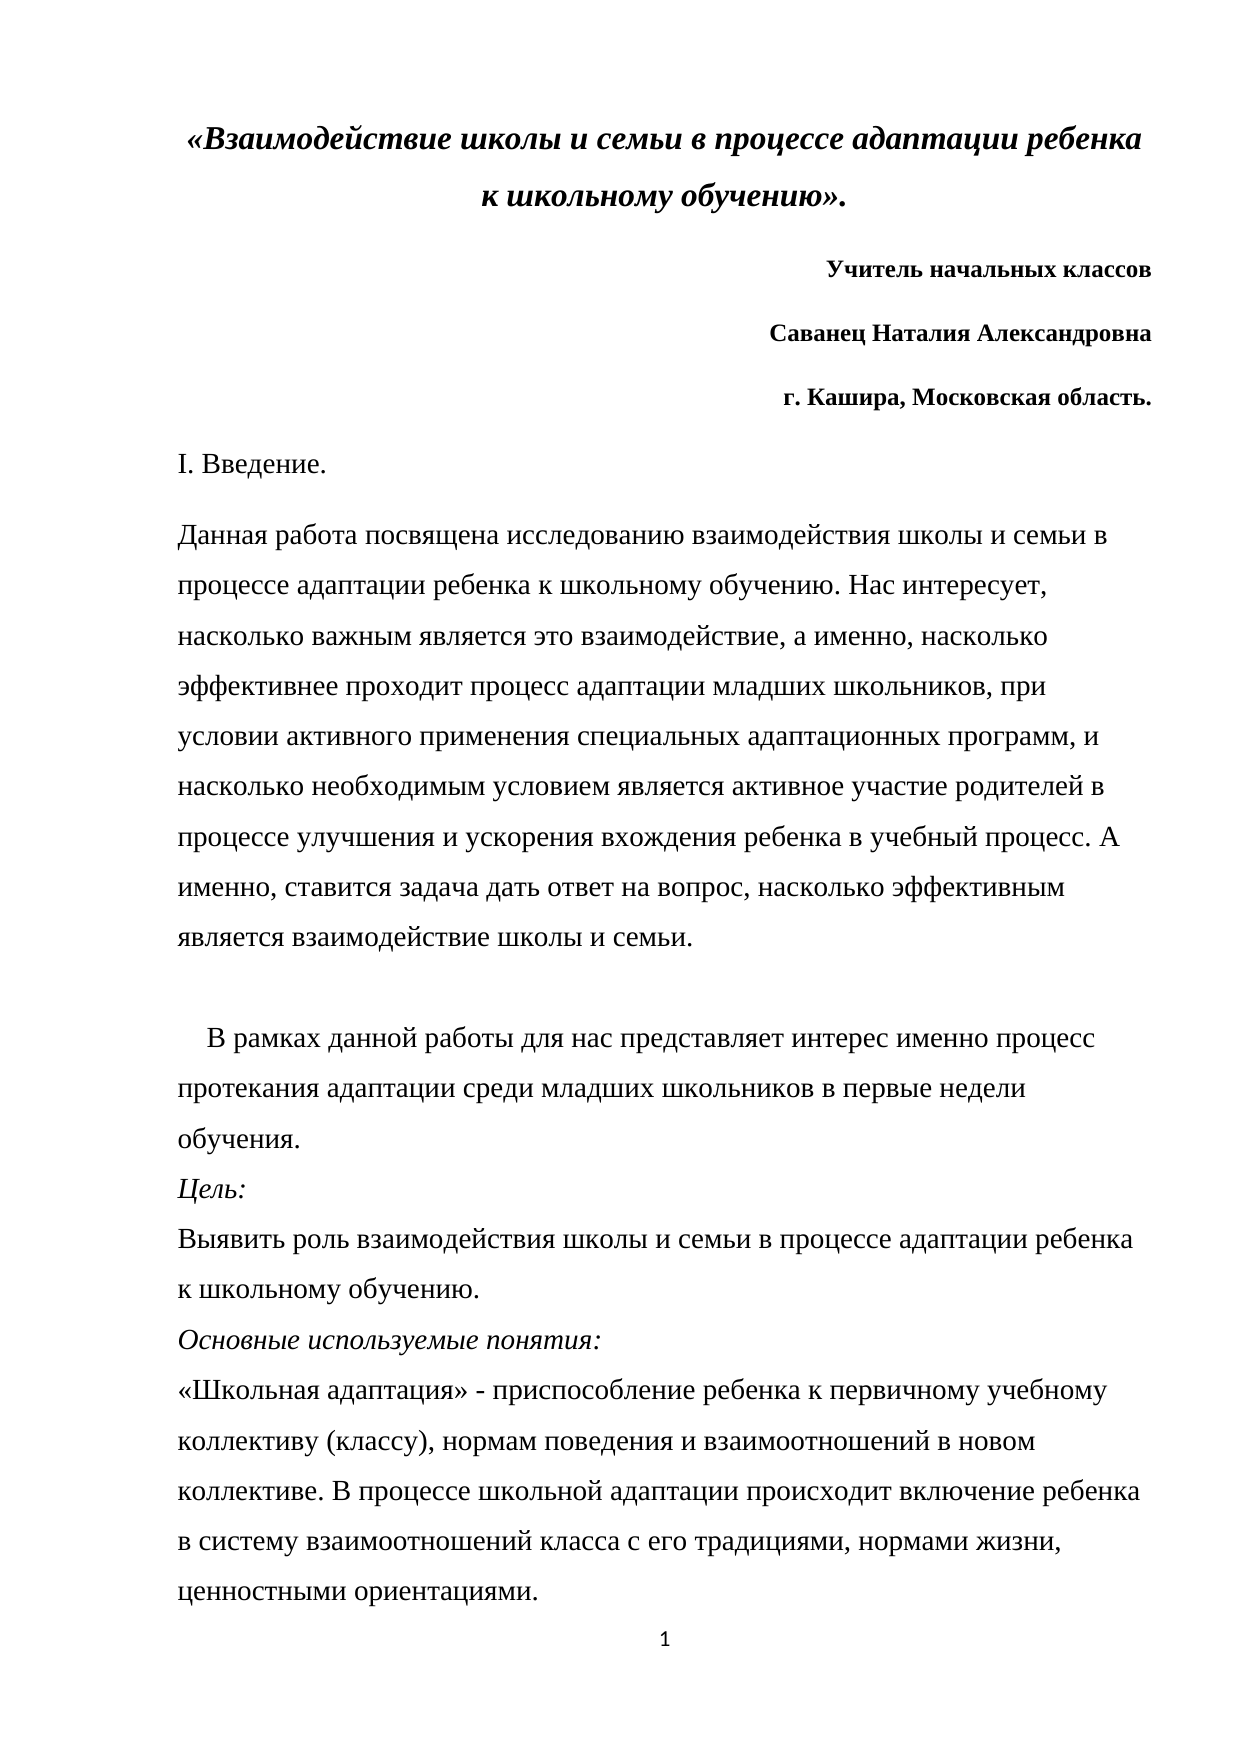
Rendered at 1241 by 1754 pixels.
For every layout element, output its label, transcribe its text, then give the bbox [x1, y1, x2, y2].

text «Взаимодействие школы и семьи в процессе адаптации ребенка к школьному обучению». [177, 118, 1152, 214]
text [177, 517, 1152, 1607]
text Учитель начальных классов [177, 254, 1152, 283]
text г. Кашира, Московская область. [177, 382, 1152, 411]
text Саванец Наталия Александровна [177, 318, 1152, 347]
text I. Введение. [177, 446, 1152, 479]
